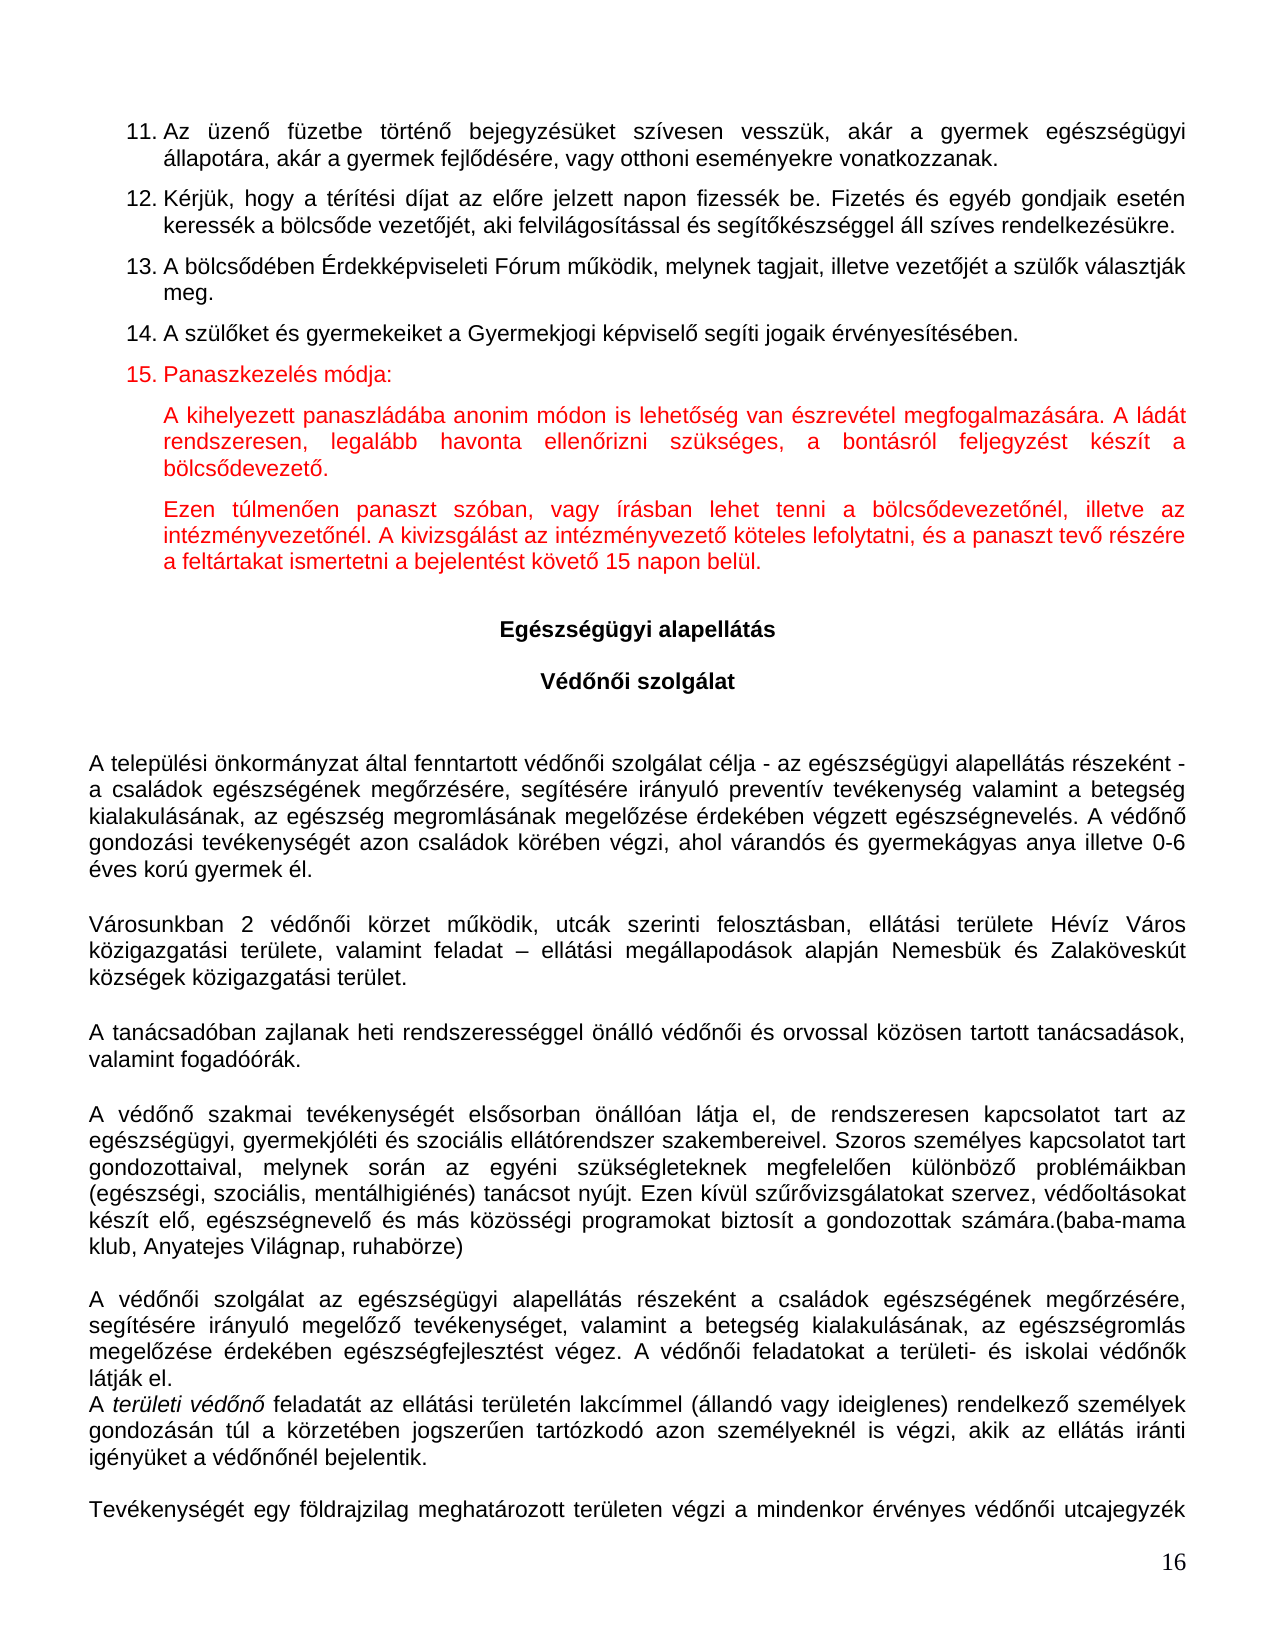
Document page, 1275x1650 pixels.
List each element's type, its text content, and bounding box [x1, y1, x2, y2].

text A területi védőnő feladatát az ellátási területén lakcímmel (állandó vagy ideiglenes) rendelkező személyek gondozásán túl a körzetében jogszerűen tartózkodó azon személyeknél is végzi, akik az ellátás iránti igényüket a védőnőnél bejelentik. [89, 1391, 1186, 1470]
text Egészségügyi alapellátás [89, 616, 1186, 642]
list A szülőket és gyermekeiket a Gyermekjogi képviselő segíti jogaik érvényesítésében. [126, 320, 1186, 346]
text A védőnő szakmai tevékenységét elsősorban önállóan látja el, de rendszeresen kapcsolatot tart az egészségügyi, gyermekjóléti és szociális ellátórendszer szakembereivel. Szoros személyes kapcsolatot tart gondozottaival, melynek során az egyéni szükségleteknek megfelelően különböző problémáikban (egészségi, szociális, mentálhigiénés) tanácsot nyújt. Ezen kívül szűrővizsgálatokat szervez, védőoltásokat készít elő, egészségnevelő és más közösségi programokat biztosít a gondozottak számára.(baba-mama klub, Anyatejes Világnap, ruhabörze) [89, 1101, 1186, 1259]
text A védőnői szolgálat az egészségügyi alapellátás részeként a családok egészségének megőrzésére, segítésére irányuló megelőző tevékenységet, valamint a betegség kialakulásának, az egészségromlás megelőzése érdekében egészségfejlesztést végez. A védőnői feladatokat a területi- és iskolai védőnők látják el. [89, 1286, 1186, 1391]
text A tanácsadóban zajlanak heti rendszerességgel önálló védőnői és orvossal közösen tartott tanácsadások, valamint fogadóórák. [89, 1019, 1186, 1072]
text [89, 1470, 1186, 1523]
text A kihelyezett panaszládába anonim módon is lehetőség van észrevétel megfogalmazására. A ládát rendszeresen, legalább havonta ellenőrizni szükséges, a bontásról feljegyzést készít a bölcsődevezető. [163, 402, 1186, 481]
text Városunkban 2 védőnői körzet működik, utcák szerinti felosztásban, ellátási területe Hévíz Város közigazgatási területe, valamint feladat – ellátási megállapodások alapján Nemesbük és Zalaköveskút községek közigazgatási terület. [89, 911, 1186, 990]
list Az üzenő füzetbe történő bejegyzésüket szívesen vesszük, akár a gyermek egészségügyi állapotára, akár a gyermek fejlődésére, vagy otthoni eseményekre vonatkozzanak. [126, 118, 1186, 171]
list Panaszkezelés módja: [126, 361, 1186, 387]
list Kérjük, hogy a térítési díjat az előre jelzett napon fizessék be. Fizetés és egyéb gondjaik esetén keressék a bölcsőde vezetőjét, aki felvilágosítással és segítőkészséggel áll szíves rendelkezésükre. [126, 185, 1186, 238]
list A bölcsődében Érdekképviseleti Fórum működik, melynek tagjait, illetve vezetőjét a szülők választják meg. [126, 253, 1186, 305]
text Védőnői szolgálat [89, 668, 1186, 694]
text A települési önkormányzat által fenntartott védőnői szolgálat célja - az egészségügyi alapellátás részeként - a családok egészségének megőrzésére, segítésére irányuló preventív tevékenység valamint a betegség kialakulásának, az egészség megromlásának megelőzése érdekében végzett egészségnevelés. A védőnő gondozási tevékenységét azon családok körében végzi, ahol várandós és gyermekágyas anya illetve 0-6 éves korú gyermek él. [89, 750, 1186, 882]
text Ezen túlmenően panaszt szóban, vagy írásban lehet tenni a bölcsődevezetőnél, illetve az intézményvezetőnél. A kivizsgálást az intézményvezető köteles lefolytatni, és a panaszt tevő részére a feltártakat ismertetni a bejelentést követő 15 napon belül. [163, 496, 1186, 574]
